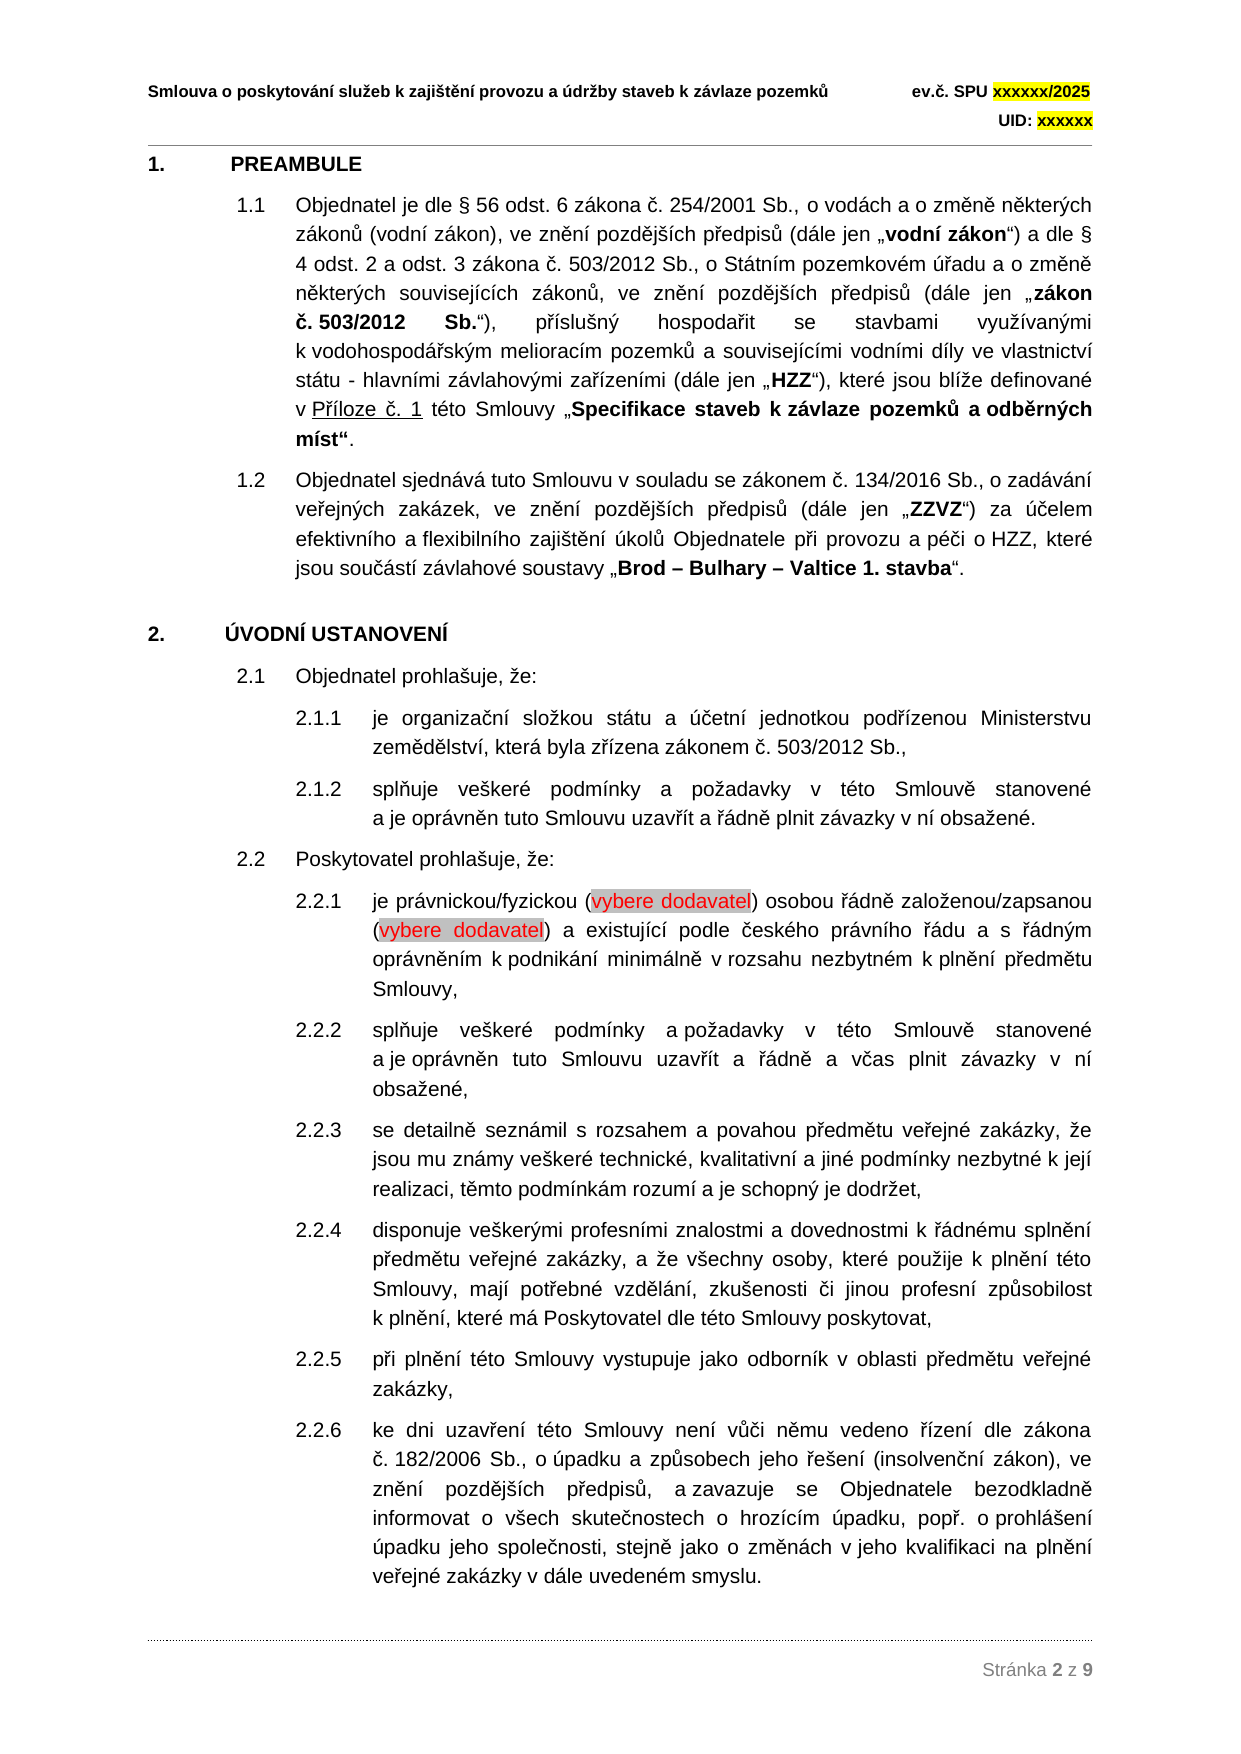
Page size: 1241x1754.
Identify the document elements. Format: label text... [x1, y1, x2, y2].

text ÚVODNÍ USTANOVENÍ [148, 618, 1092, 648]
list splňuje veškeré podmínky a požadavky v této Smlouvě stanovené a je oprávněn tuto Smlouvu uzavřít a řádně a včas plnit závazky v ní obsažené, [295, 1014, 1092, 1102]
list ke dni uzavření této Smlouvy není vůči němu vedeno řízení dle zákona č. 182/2006 Sb., o úpadku a způsobech jeho řešení (insolvenční zákon), ve znění pozdějších předpisů, a zavazuje se Objednatele bezodkladně informovat o všech skutečnostech o hrozícím úpadku, popř. o prohlášení úpadku jeho společnosti, stejně jako o změnách v jeho kvalifikaci na plnění veřejné zakázky v dále uvedeném smyslu. [295, 1414, 1092, 1589]
text PREAMBULE [148, 148, 1092, 177]
text Objednatel prohlašuje, že: [236, 660, 1092, 689]
list disponuje veškerými profesními znalostmi a dovednostmi k řádnému splnění předmětu veřejné zakázky, a že všechny osoby, které použije k plnění této Smlouvy, mají potřebné vzdělání, zkušenosti či jinou profesní způsobilost k plnění, které má Poskytovatel dle této Smlouvy poskytovat, [295, 1214, 1092, 1331]
list se detailně seznámil s rozsahem a povahou předmětu veřejné zakázky, že jsou mu známy veškeré technické, kvalitativní a jiné podmínky nezbytné k její realizaci, těmto podmínkám rozumí a je schopný je dodržet, [295, 1114, 1092, 1202]
list je organizační složkou státu a účetní jednotkou podřízenou Ministerstvu zemědělství, která byla zřízena zákonem č. 503/2012 Sb., [295, 702, 1092, 760]
text Objednatel sjednává tuto Smlouvu v souladu se zákonem č. 134/2016 Sb., o zadávání veřejných zakázek, ve znění pozdějších předpisů (dále jen „ZZVZ“) za účelem efektivního a flexibilního zajištění úkolů Objednatele při provozu a péči o HZZ, které jsou součástí závlahové soustavy „Brod – Bulhary – Valtice 1. stavba“. [236, 464, 1092, 581]
list je právnickou/fyzickou (vybere dodavatel) osobou řádně založenou/zapsanou (vybere dodavatel) a existující podle českého právního řádu a s řádným oprávněním k podnikání minimálně v rozsahu nezbytném k plnění předmětu Smlouvy, [295, 885, 1092, 1002]
text Objednatel je dle § 56 odst. 6 zákona č. 254/2001 Sb., o vodách a o změně některých zákonů (vodní zákon), ve znění pozdějších předpisů (dále jen „vodní zákon“) a dle § 4 odst. 2 a odst. 3 zákona č. 503/2012 Sb., o Státním pozemkovém úřadu a o změně některých souvisejících zákonů, ve znění pozdějších předpisů (dále jen „zákon č. 503/2012 Sb.“), příslušný hospodařit se stavbami využívanými k vodohospodářským melioracím pozemků a souvisejícími vodními díly ve vlastnictví státu - hlavními závlahovými zařízeními (dále jen „HZZ“), které jsou blíže definované v Příloze č. 1 této Smlouvy „Specifikace staveb k závlaze pozemků a odběrných míst“. [236, 189, 1092, 452]
list splňuje veškeré podmínky a požadavky v této Smlouvě stanovené a je oprávněn tuto Smlouvu uzavřít a řádně plnit závazky v ní obsažené. [295, 773, 1092, 831]
text Poskytovatel prohlašuje, že: [236, 843, 1092, 873]
list při plnění této Smlouvy vystupuje jako odborník v oblasti předmětu veřejné zakázky, [295, 1343, 1092, 1402]
